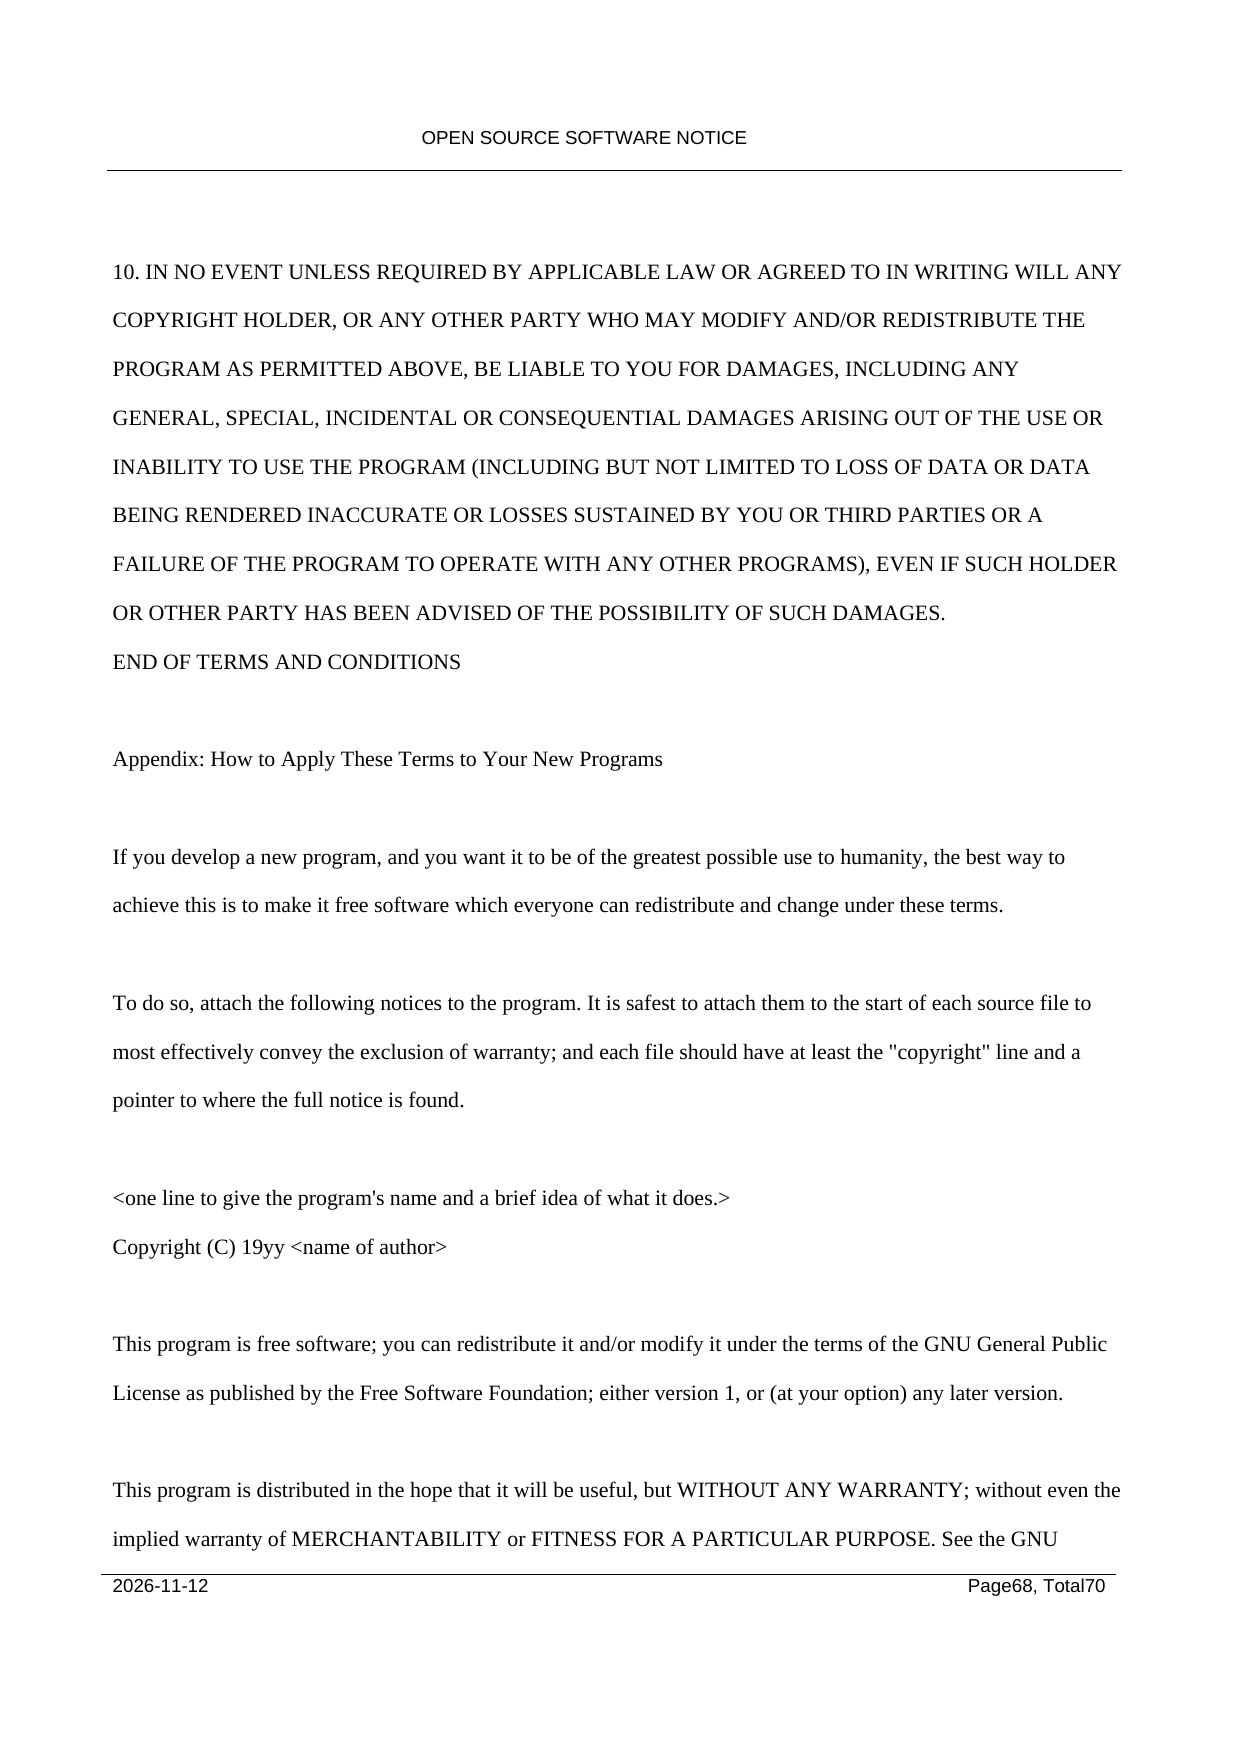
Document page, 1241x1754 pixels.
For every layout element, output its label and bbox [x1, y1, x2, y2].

text [112, 206, 1128, 1555]
